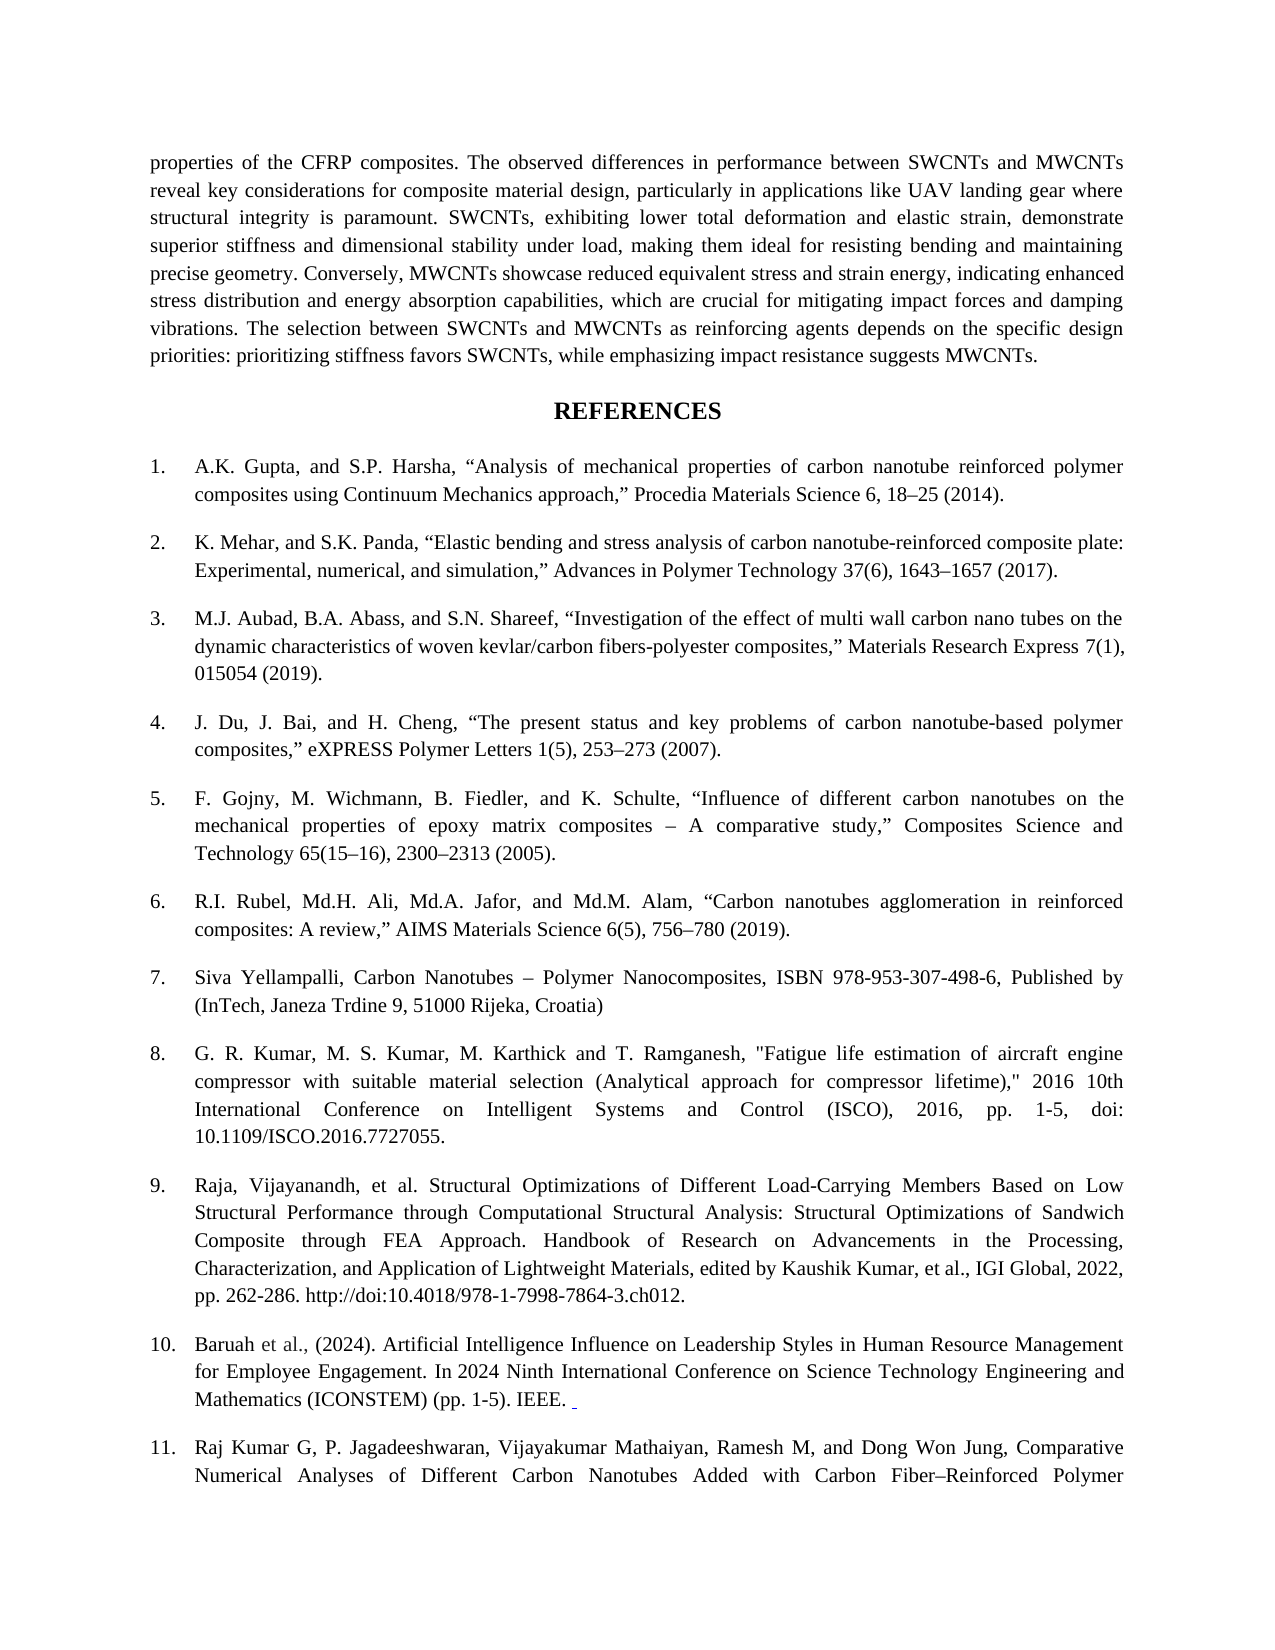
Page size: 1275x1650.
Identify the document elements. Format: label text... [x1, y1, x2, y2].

text M.J. Aubad, B.A. Abass, and S.N. Shareef, “Investigation of the effect of multi wall carbon nano tubes on the dynamic characteristics of woven kevlar/carbon fibers-polyester composites,” Materials Research Express 7(1), 015054 (2019). [150, 606, 1125, 685]
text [150, 1435, 1125, 1487]
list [150, 150, 1125, 367]
text Baruah et al., (2024). Artificial Intelligence Influence on Leadership Styles in Human Resource Management for Employee Engagement. In 2024 Ninth International Conference on Science Technology Engineering and Mathematics (ICONSTEM) (pp. 1-5). IEEE. [150, 1331, 1125, 1411]
subtitle References [150, 396, 1125, 424]
text R.I. Rubel, Md.H. Ali, Md.A. Jafor, and Md.M. Alam, “Carbon nanotubes agglomeration in reinforced composites: A review,” AIMS Materials Science 6(5), 756–780 (2019). [150, 889, 1125, 941]
text K. Mehar, and S.K. Panda, “Elastic bending and stress analysis of carbon nanotube‐reinforced composite plate: Experimental, numerical, and simulation,” Advances in Polymer Technology 37(6), 1643–1657 (2017). [150, 530, 1125, 582]
text Siva Yellampalli, Carbon Nanotubes – Polymer Nanocomposites, ISBN 978-953-307-498-6, Published by (InTech, Janeza Trdine 9, 51000 Rijeka, Croatia) [150, 965, 1125, 1017]
text G. R. Kumar, M. S. Kumar, M. Karthick and T. Ramganesh, "Fatigue life estimation of aircraft engine compressor with suitable material selection (Analytical approach for compressor lifetime)," 2016 10th International Conference on Intelligent Systems and Control (ISCO), 2016, pp. 1-5, doi: 10.1109/ISCO.2016.7727055. [150, 1041, 1125, 1148]
text A.K. Gupta, and S.P. Harsha, “Analysis of mechanical properties of carbon nanotube reinforced polymer composites using Continuum Mechanics approach,” Procedia Materials Science 6, 18–25 (2014). [150, 454, 1125, 506]
text Raja, Vijayanandh, et al. Structural Optimizations of Different Load-Carrying Members Based on Low Structural Performance through Computational Structural Analysis: Structural Optimizations of Sandwich Composite through FEA Approach. Handbook of Research on Advancements in the Processing, Characterization, and Application of Lightweight Materials, edited by Kaushik Kumar, et al., IGI Global, 2022, pp. 262-286. http://doi:10.4018/978-1-7998-7864-3.ch012. [150, 1173, 1125, 1307]
text F. Gojny, M. Wichmann, B. Fiedler, and K. Schulte, “Influence of different carbon nanotubes on the mechanical properties of epoxy matrix composites – A comparative study,” Composites Science and Technology 65(15–16), 2300–2313 (2005). [150, 786, 1125, 865]
text J. Du, J. Bai, and H. Cheng, “The present status and key problems of carbon nanotube-based polymer composites,” eXPRESS Polymer Letters 1(5), 253–273 (2007). [150, 709, 1125, 761]
